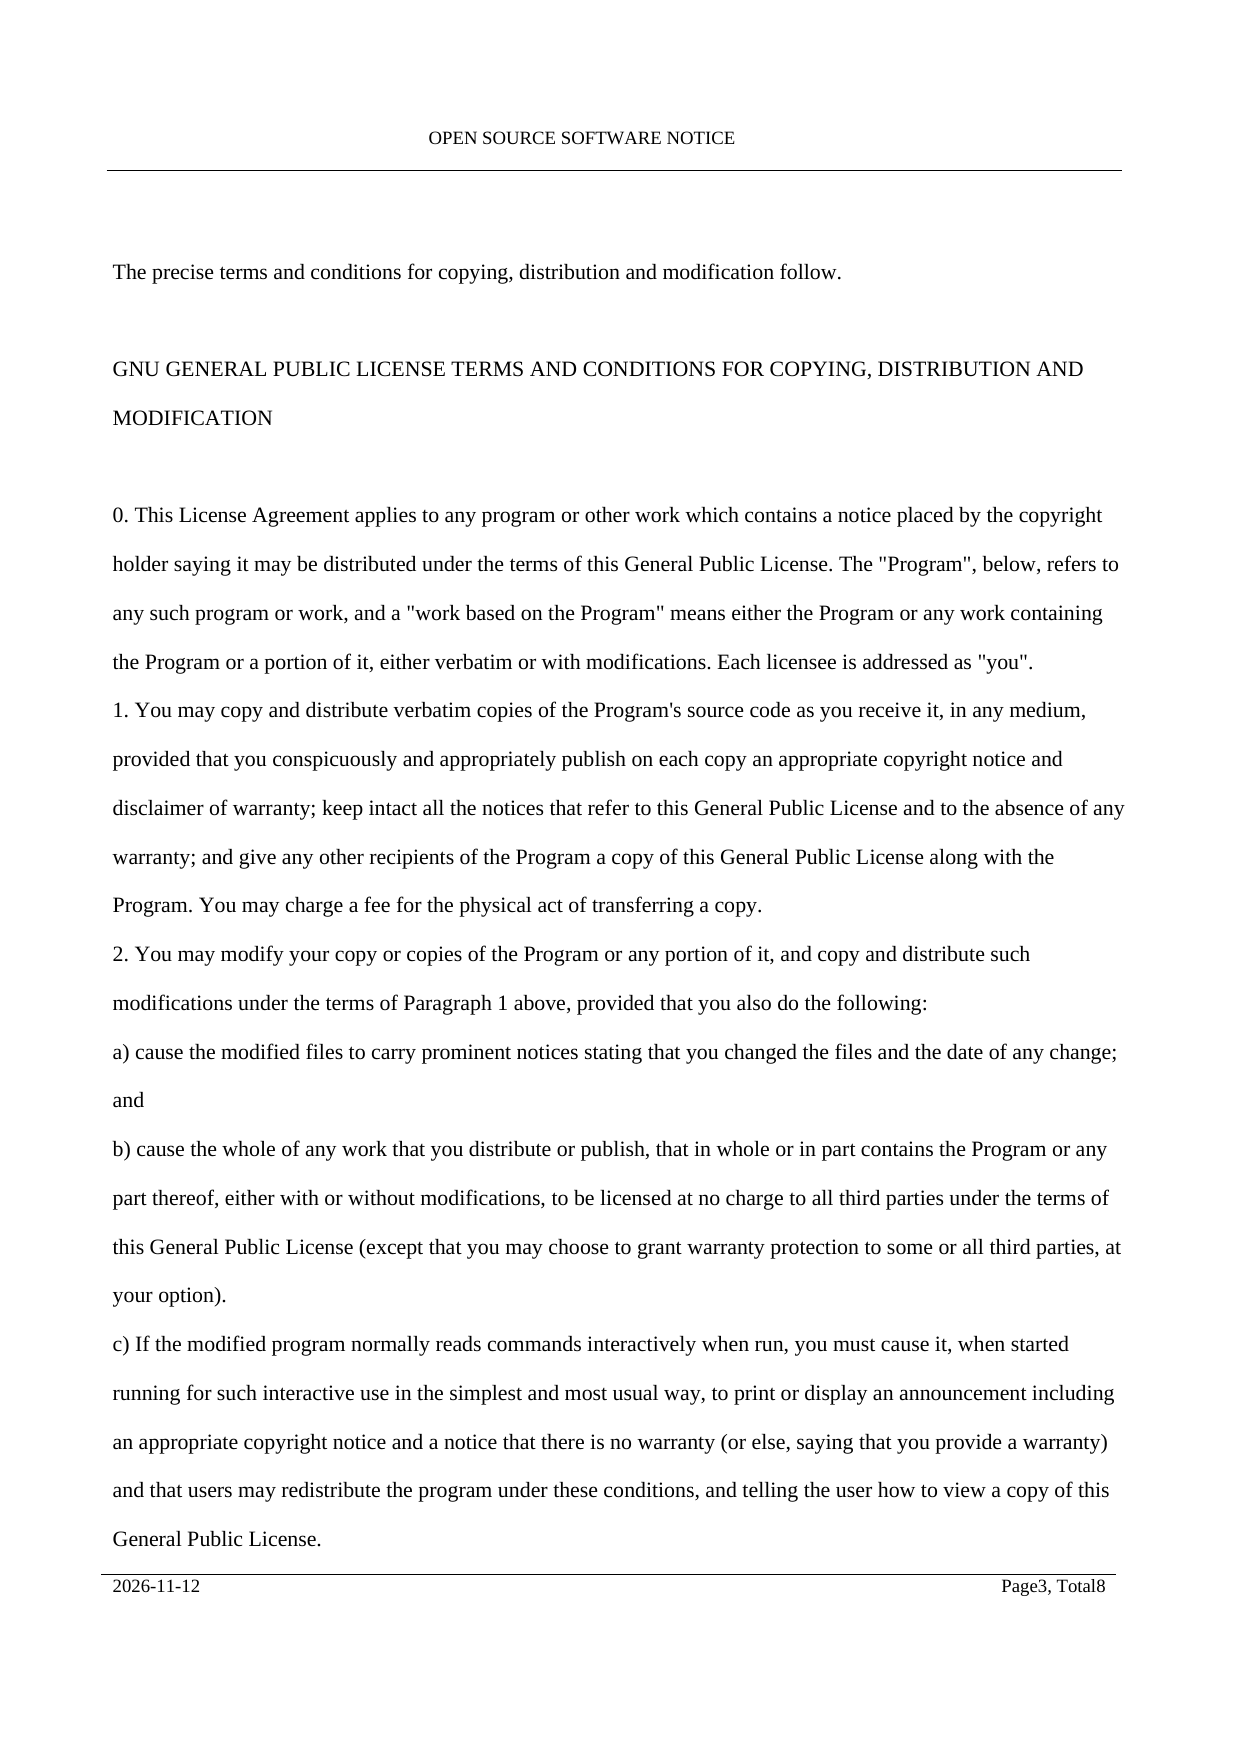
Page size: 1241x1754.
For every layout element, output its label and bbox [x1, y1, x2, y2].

text [112, 206, 1128, 1555]
